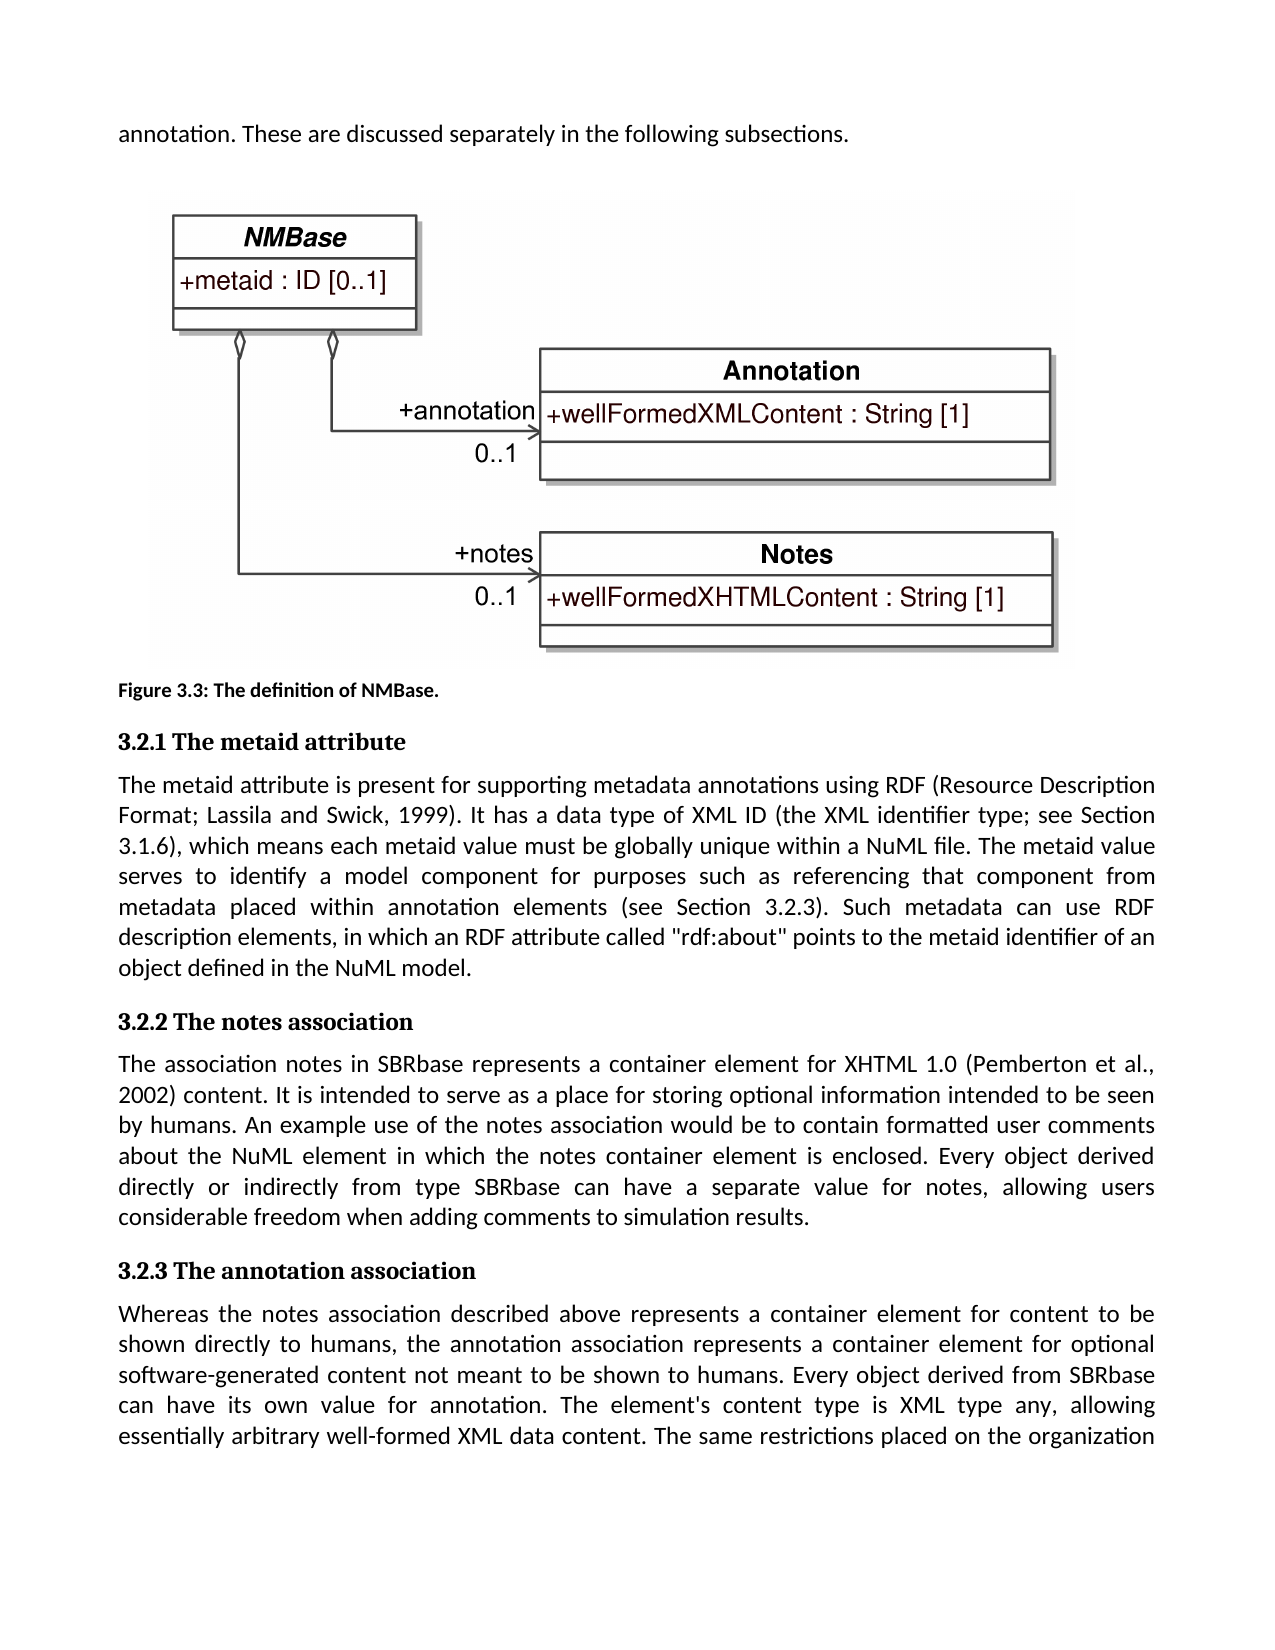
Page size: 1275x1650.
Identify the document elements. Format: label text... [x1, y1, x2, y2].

subtitle 3.2.3 The annotation association [118, 1257, 1157, 1286]
text Figure 3.3: The definition of NMBase. [118, 185, 1157, 702]
text The association notes in SBRbase represents a container element for XHTML 1.0 (Pemberton et al., 2002) content. It is intended to serve as a place for storing optional information intended to be seen by humans. An example use of the notes association would be to contain formatted user comments about the NuML element in which the notes container element is enclosed. Every object derived directly or indirectly from type SBRbase can have a separate value for notes, allowing users considerable freedom when adding comments to simulation results. [118, 1049, 1157, 1232]
subtitle 3.2.2 The notes association [118, 1007, 1157, 1036]
text The metaid attribute is present for supporting metadata annotations using RDF (Resource Description Format; Lassila and Swick, 1999). It has a data type of XML ID (the XML identifier type; see Section 3.1.6), which means each metaid value must be globally unique within a NuML file. The metaid value serves to identify a model component for purposes such as referencing that component from metadata placed within annotation elements (see Section 3.2.3). Such metadata can use RDF description elements, in which an RDF attribute called "rdf:about" points to the metaid identifier of an object defined in the NuML model. [118, 769, 1157, 982]
subtitle 3.2.1 The metaid attribute [118, 727, 1157, 756]
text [118, 118, 1157, 149]
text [118, 1298, 1157, 1451]
